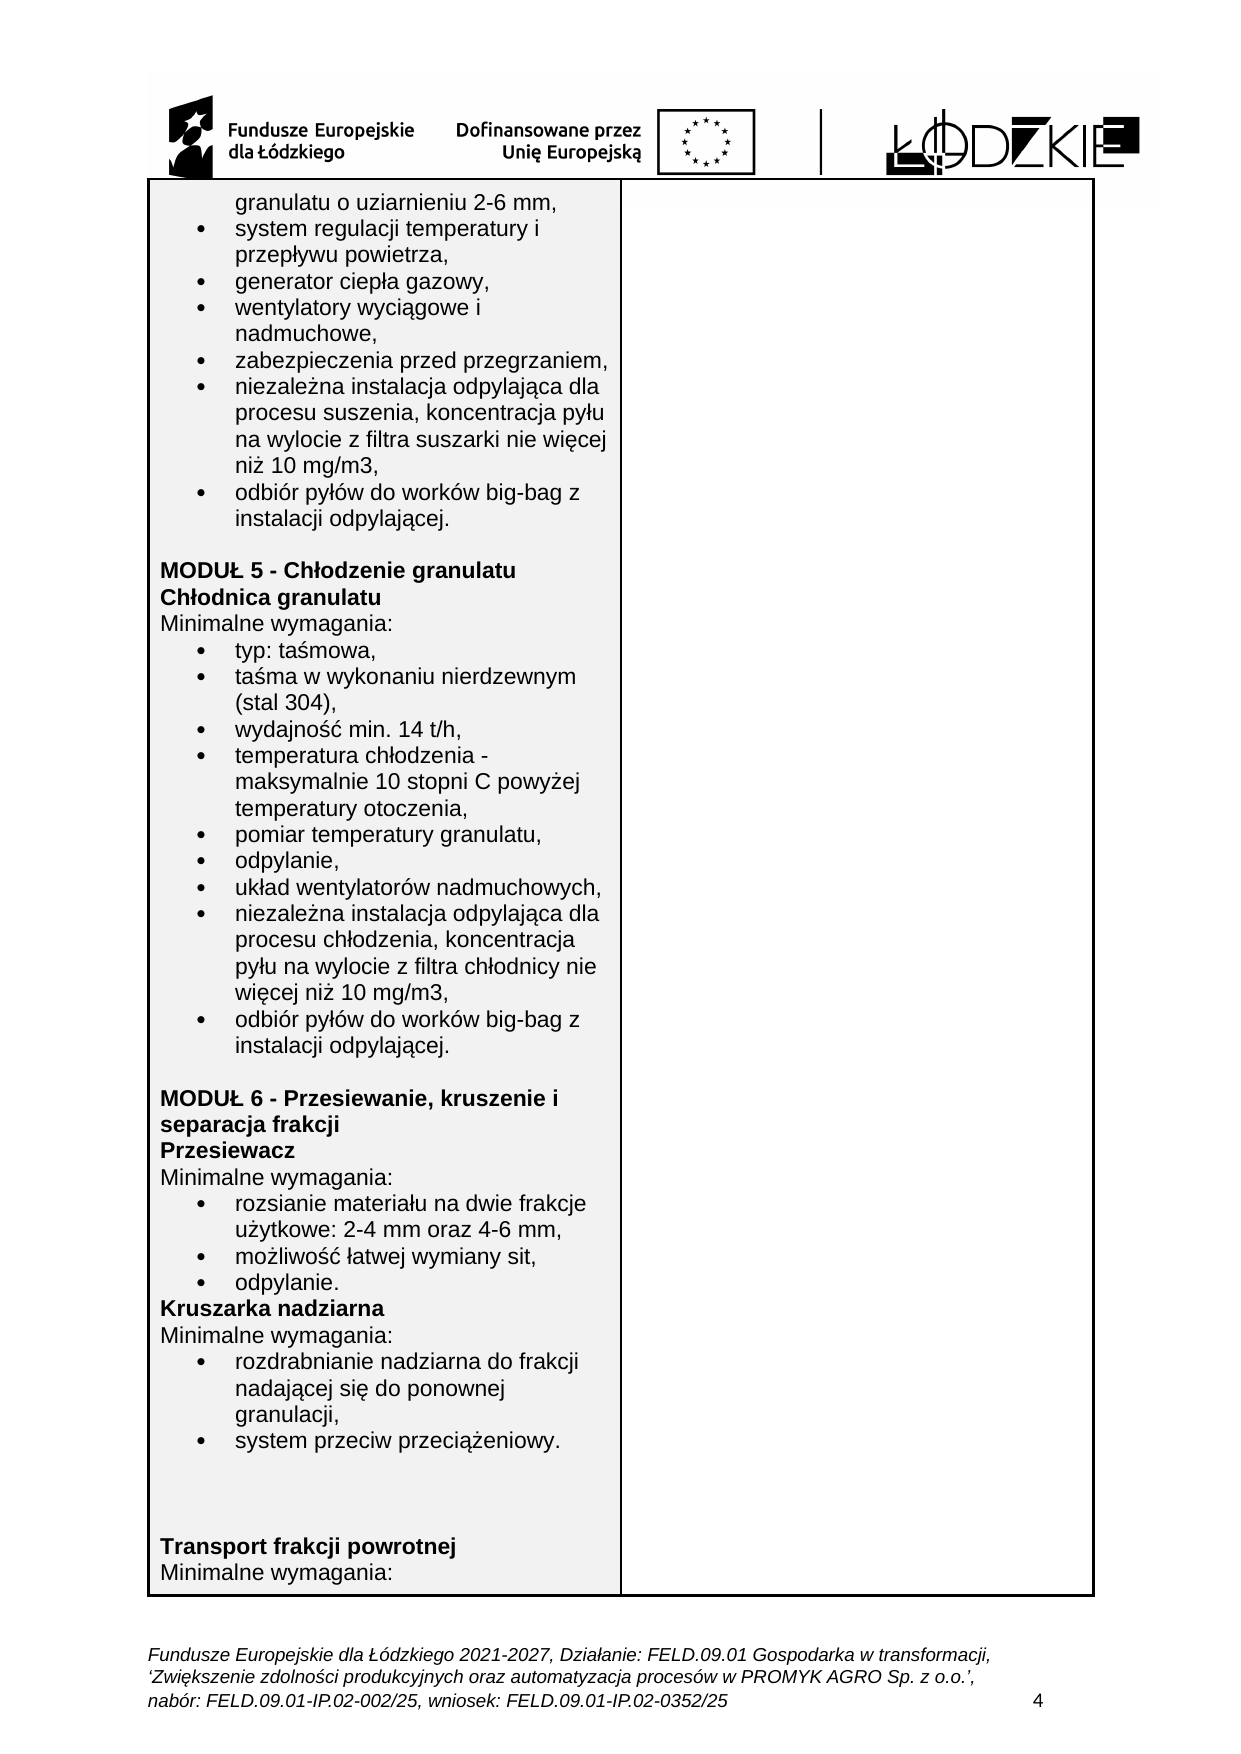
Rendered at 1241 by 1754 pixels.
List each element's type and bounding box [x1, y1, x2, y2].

picture [147, 73, 1161, 205]
table_cell [150, 180, 620, 1594]
table_cell [622, 180, 1092, 1594]
